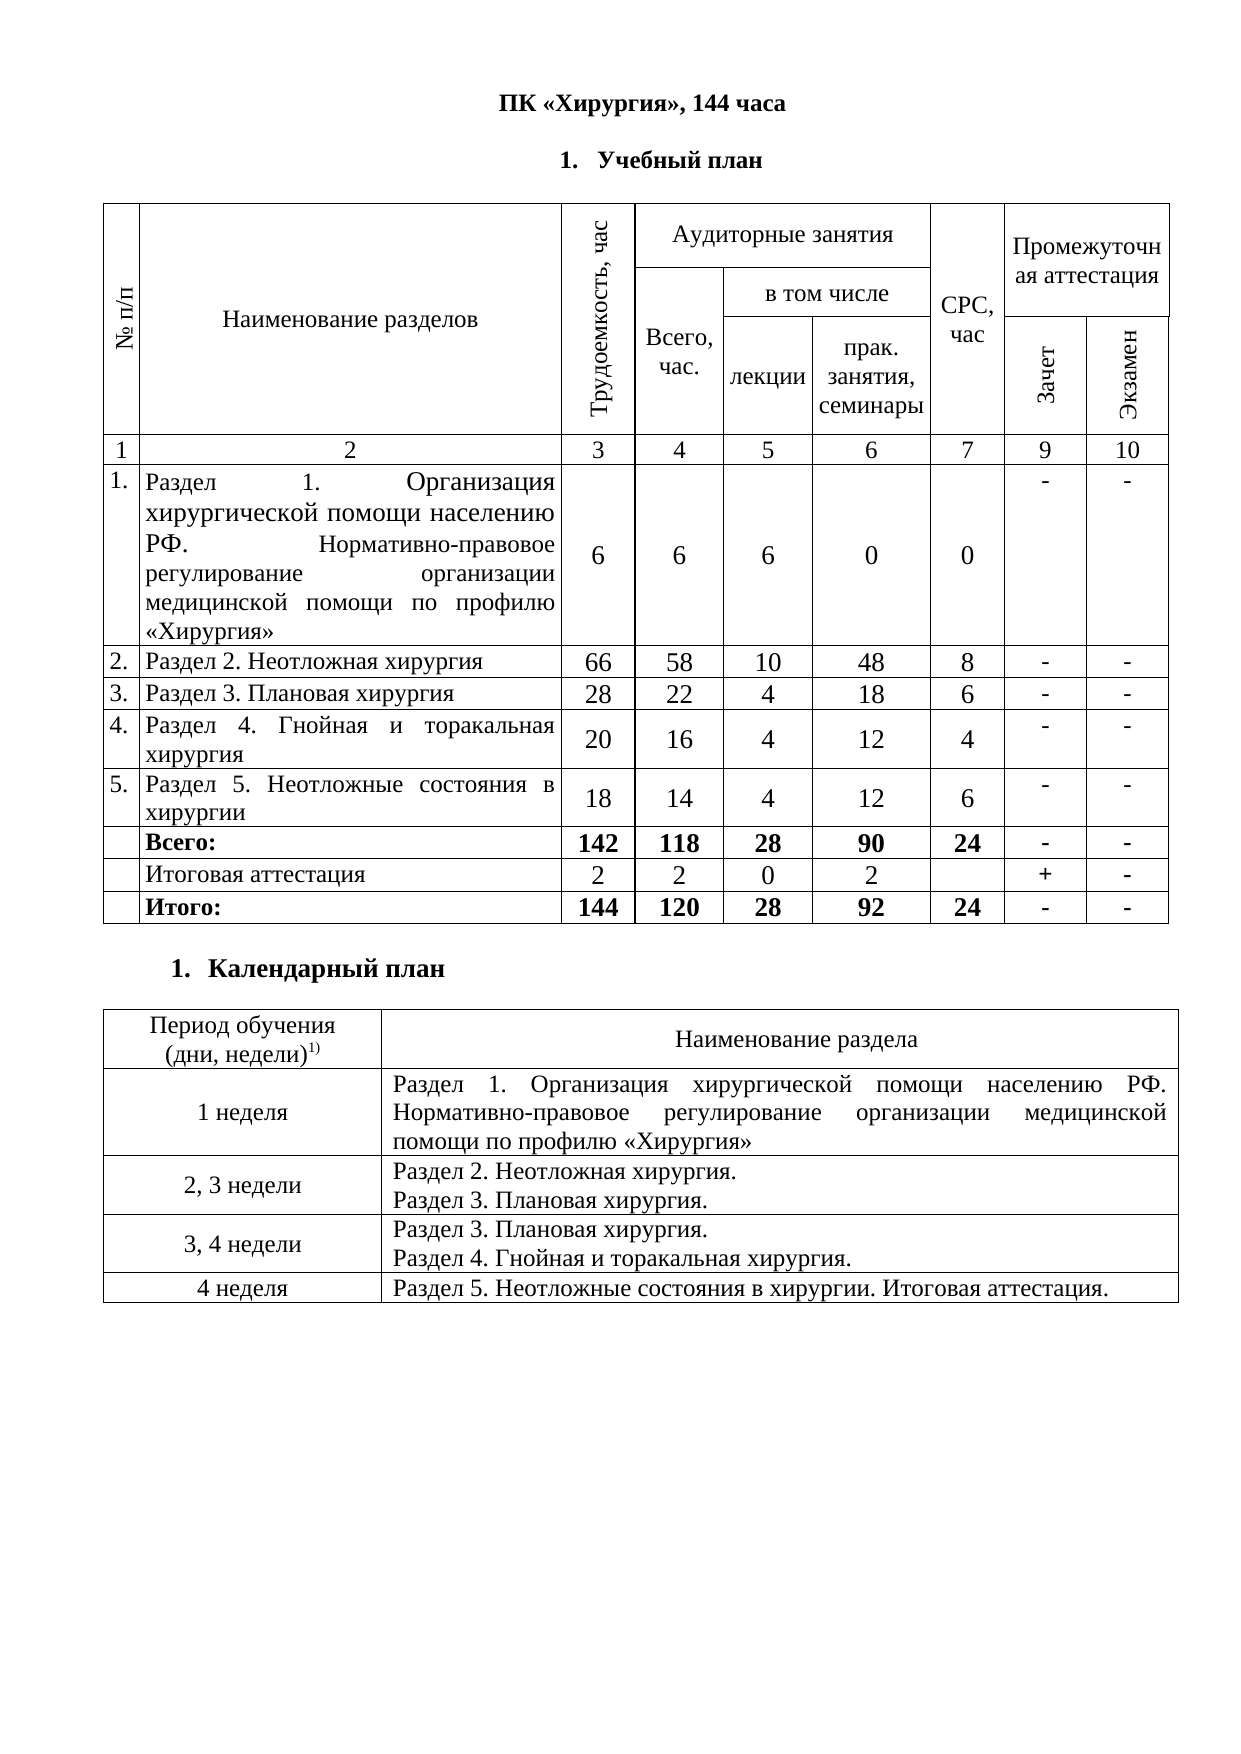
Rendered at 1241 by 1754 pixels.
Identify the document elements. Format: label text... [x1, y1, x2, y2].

table_cell 4 [724, 769, 812, 826]
table_cell Раздел 3. Плановая хирургия. Раздел 4. Гнойная и торакальная хирургия. [382, 1215, 1178, 1272]
table_cell 10 [1087, 435, 1168, 464]
table_cell Раздел 5. Неотложные состояния в хирургии [140, 769, 561, 826]
table_cell 5 [724, 435, 812, 464]
table_cell - [1005, 646, 1086, 677]
table_cell 9 [1005, 435, 1086, 464]
table_cell 6 [724, 465, 812, 645]
table_cell 28 [562, 678, 634, 709]
table_cell Всего, час. [636, 268, 723, 434]
table_cell 4 неделя [104, 1273, 381, 1302]
table_cell 4 [724, 678, 812, 709]
table_cell 5. [104, 769, 139, 826]
table_cell 90 [813, 827, 930, 858]
table_cell лекции [724, 317, 812, 434]
table_cell 24 [931, 892, 1004, 923]
table_cell - [1005, 678, 1086, 709]
table_cell 0 [931, 465, 1004, 645]
table_cell [104, 859, 139, 891]
table_cell 10 [724, 646, 812, 677]
table_cell прак. занятия, семинары [813, 317, 930, 434]
table_cell 1 неделя [104, 1069, 381, 1155]
table_cell - [1087, 769, 1168, 826]
table_header Промежуточная аттестация [1005, 204, 1169, 316]
table_cell 48 [813, 646, 930, 677]
table_cell 0 [813, 465, 930, 645]
table_cell 6 [562, 465, 634, 645]
table_cell - [1005, 892, 1086, 923]
table_cell - [1087, 859, 1168, 891]
table_header Трудоемкость, час [562, 204, 634, 434]
table_header Период обучения (дни, недели)1) [104, 1010, 381, 1068]
table_cell 2, 3 недели [104, 1156, 381, 1213]
table_cell - [1087, 678, 1168, 709]
table_cell 28 [724, 892, 812, 923]
table_cell 16 [636, 710, 723, 768]
table_cell - [1087, 892, 1168, 923]
table_cell - [1005, 827, 1086, 858]
table_cell Раздел 1. Организация хирургической помощи населению РФ. Нормативно-правовое регулирование организации медицинской помощи по профилю «Хирургия» [382, 1069, 1178, 1155]
table_cell 20 [562, 710, 634, 768]
table_cell 12 [813, 769, 930, 826]
table_cell [104, 827, 139, 858]
table_cell 2 [636, 859, 723, 891]
table_cell [931, 859, 1004, 891]
table_cell 6 [931, 769, 1004, 826]
table_cell 18 [813, 678, 930, 709]
table_cell Раздел 2. Неотложная хирургия [140, 646, 561, 677]
table_cell 2 [813, 859, 930, 891]
table_cell 0 [724, 859, 812, 891]
table_cell 4. [104, 710, 139, 768]
table_cell 6 [931, 678, 1004, 709]
table_header СРС, час [931, 204, 1004, 434]
table_header Наименование разделов [140, 204, 561, 434]
table_cell - [1087, 646, 1168, 677]
table_header № п/п [104, 204, 139, 434]
table_cell - [1005, 710, 1086, 768]
table_cell 2. [104, 646, 139, 677]
table_cell + [1005, 859, 1086, 891]
table_cell 142 [562, 827, 634, 858]
table_header Аудиторные занятия [636, 204, 930, 267]
table_cell 4 [931, 710, 1004, 768]
table_cell 58 [636, 646, 723, 677]
table_cell Итоговая аттестация [140, 859, 561, 891]
table_cell 144 [562, 892, 634, 923]
table_cell 24 [931, 827, 1004, 858]
table_cell Итого: [140, 892, 561, 923]
table_cell Раздел 4. Гнойная и торакальная хирургия [140, 710, 561, 768]
table_cell - [1087, 465, 1168, 645]
table_cell Экзамен [1087, 317, 1168, 434]
table_cell Раздел 3. Плановая хирургия [140, 678, 561, 709]
table_cell Зачет [1005, 317, 1086, 434]
table_cell Раздел 2. Неотложная хирургия. Раздел 3. Плановая хирургия. [382, 1156, 1178, 1213]
table_cell - [1005, 769, 1086, 826]
table_cell 6 [813, 435, 930, 464]
table_cell - [1087, 710, 1168, 768]
table_cell 7 [931, 435, 1004, 464]
table_cell - [1087, 827, 1168, 858]
title Учебный план [170, 145, 1152, 174]
table_cell 3. [104, 678, 139, 709]
list Календарный план [170, 952, 1152, 984]
table_cell 14 [636, 769, 723, 826]
table_cell 8 [931, 646, 1004, 677]
table_cell 2 [562, 859, 634, 891]
table_cell 66 [562, 646, 634, 677]
table_cell 3, 4 недели [104, 1215, 381, 1272]
table_cell 3 [562, 435, 634, 464]
table_cell 2 [140, 435, 561, 464]
table_cell 120 [636, 892, 723, 923]
table_cell 4 [636, 435, 723, 464]
table_cell 118 [636, 827, 723, 858]
text ПК «Хирургия», 144 часа [133, 88, 1152, 117]
table_cell Всего: [140, 827, 561, 858]
table_cell 18 [562, 769, 634, 826]
table_cell в том числе [724, 268, 930, 316]
table_cell 92 [813, 892, 930, 923]
table_cell 28 [724, 827, 812, 858]
table_cell 22 [636, 678, 723, 709]
table_cell - [1005, 465, 1086, 645]
table_cell 1 [104, 435, 139, 464]
table_header Наименование раздела [382, 1010, 1178, 1068]
table_cell [104, 892, 139, 923]
table_cell 4 [724, 710, 812, 768]
table_cell Раздел 5. Неотложные состояния в хирургии. Итоговая аттестация. [382, 1273, 1178, 1302]
table_cell Раздел 1. Организация хирургической помощи населению РФ. Нормативно-правовое регулирование организации медицинской помощи по профилю «Хирургия» [140, 465, 561, 645]
table_cell 6 [636, 465, 723, 645]
table_cell 1. [104, 465, 139, 645]
table_cell 12 [813, 710, 930, 768]
